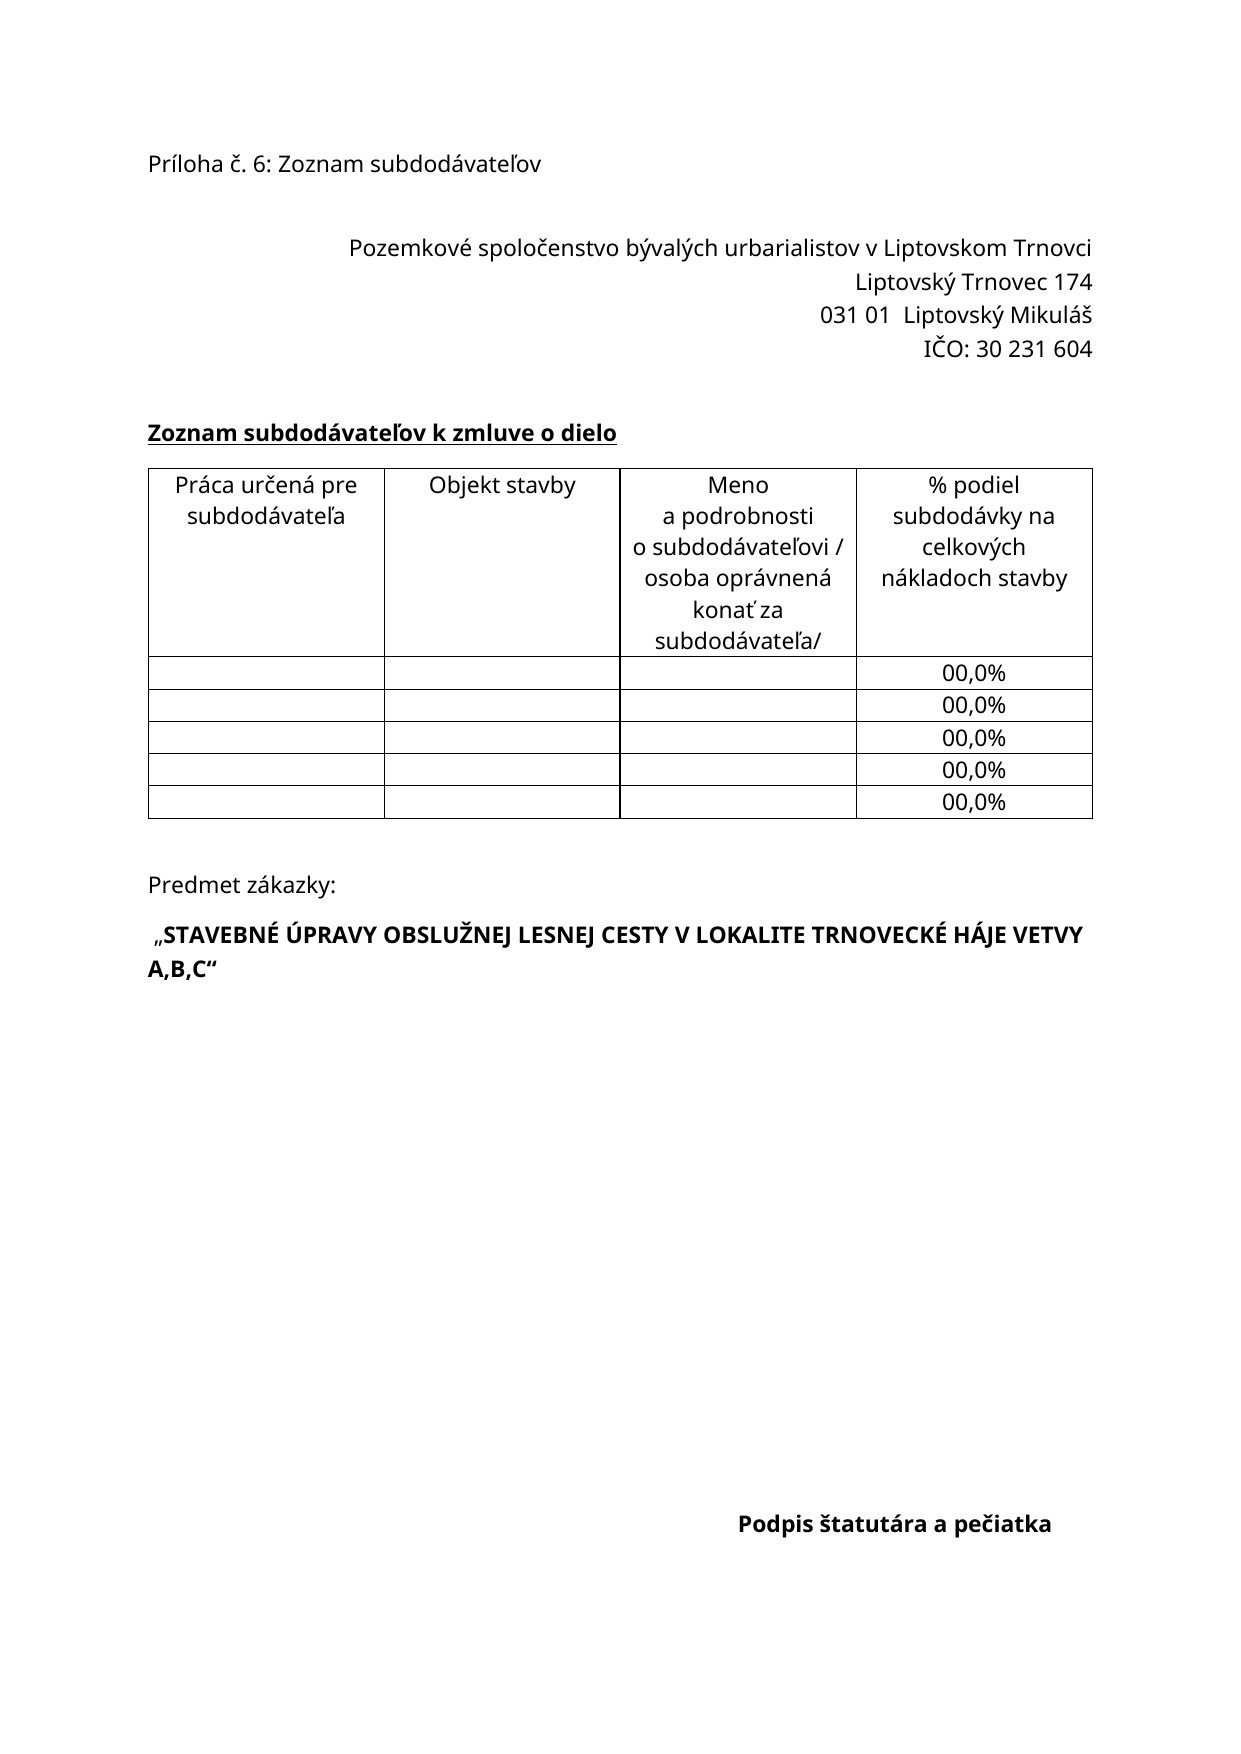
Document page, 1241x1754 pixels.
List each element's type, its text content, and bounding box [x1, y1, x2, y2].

table_cell [621, 722, 856, 753]
text IČO: 30 231 604 [148, 333, 1093, 364]
text Zoznam subdodávateľov k zmluve o dielo [148, 417, 1093, 448]
text 031 01 Liptovský Mikuláš [148, 299, 1093, 331]
table_cell [621, 786, 856, 818]
text Podpis štatutára a pečiatka [148, 1508, 1093, 1539]
table_cell [385, 786, 619, 818]
table_cell [385, 690, 619, 721]
text „STAVEBNÉ ÚPRAVY OBSLUŽNEJ LESNEJ CESTY V LOKALITE TRNOVECKÉ HÁJE VETVY A,B,C“ [148, 919, 1093, 984]
table_cell 00,0% [857, 657, 1092, 688]
text Predmet zákazky: [148, 869, 1093, 900]
table_cell 00,0% [857, 754, 1092, 785]
table_cell [621, 754, 856, 785]
table_cell [149, 722, 384, 753]
table_header Meno a podrobnosti o subdodávateľovi / osoba oprávnená konať za subdodávateľa/ [621, 469, 856, 656]
text Liptovský Trnovec 174 [148, 266, 1093, 297]
table_cell 00,0% [857, 786, 1092, 818]
table_cell [621, 657, 856, 688]
table_cell [385, 754, 619, 785]
text Príloha č. 6: Zoznam subdodávateľov [148, 148, 1093, 179]
text Pozemkové spoločenstvo bývalých urbarialistov v Liptovskom Trnovci [148, 232, 1093, 263]
table_cell [621, 690, 856, 721]
table_cell [149, 657, 384, 688]
table_header % podiel subdodávky na celkových nákladoch stavby [857, 469, 1092, 656]
table_cell 00,0% [857, 690, 1092, 721]
table_cell [385, 722, 619, 753]
table_header Objekt stavby [385, 469, 619, 656]
table_cell [385, 657, 619, 688]
table_cell [149, 690, 384, 721]
table_cell 00,0% [857, 722, 1092, 753]
table_cell [149, 754, 384, 785]
table_cell [149, 786, 384, 818]
table_header Práca určená pre subdodávateľa [149, 469, 384, 656]
